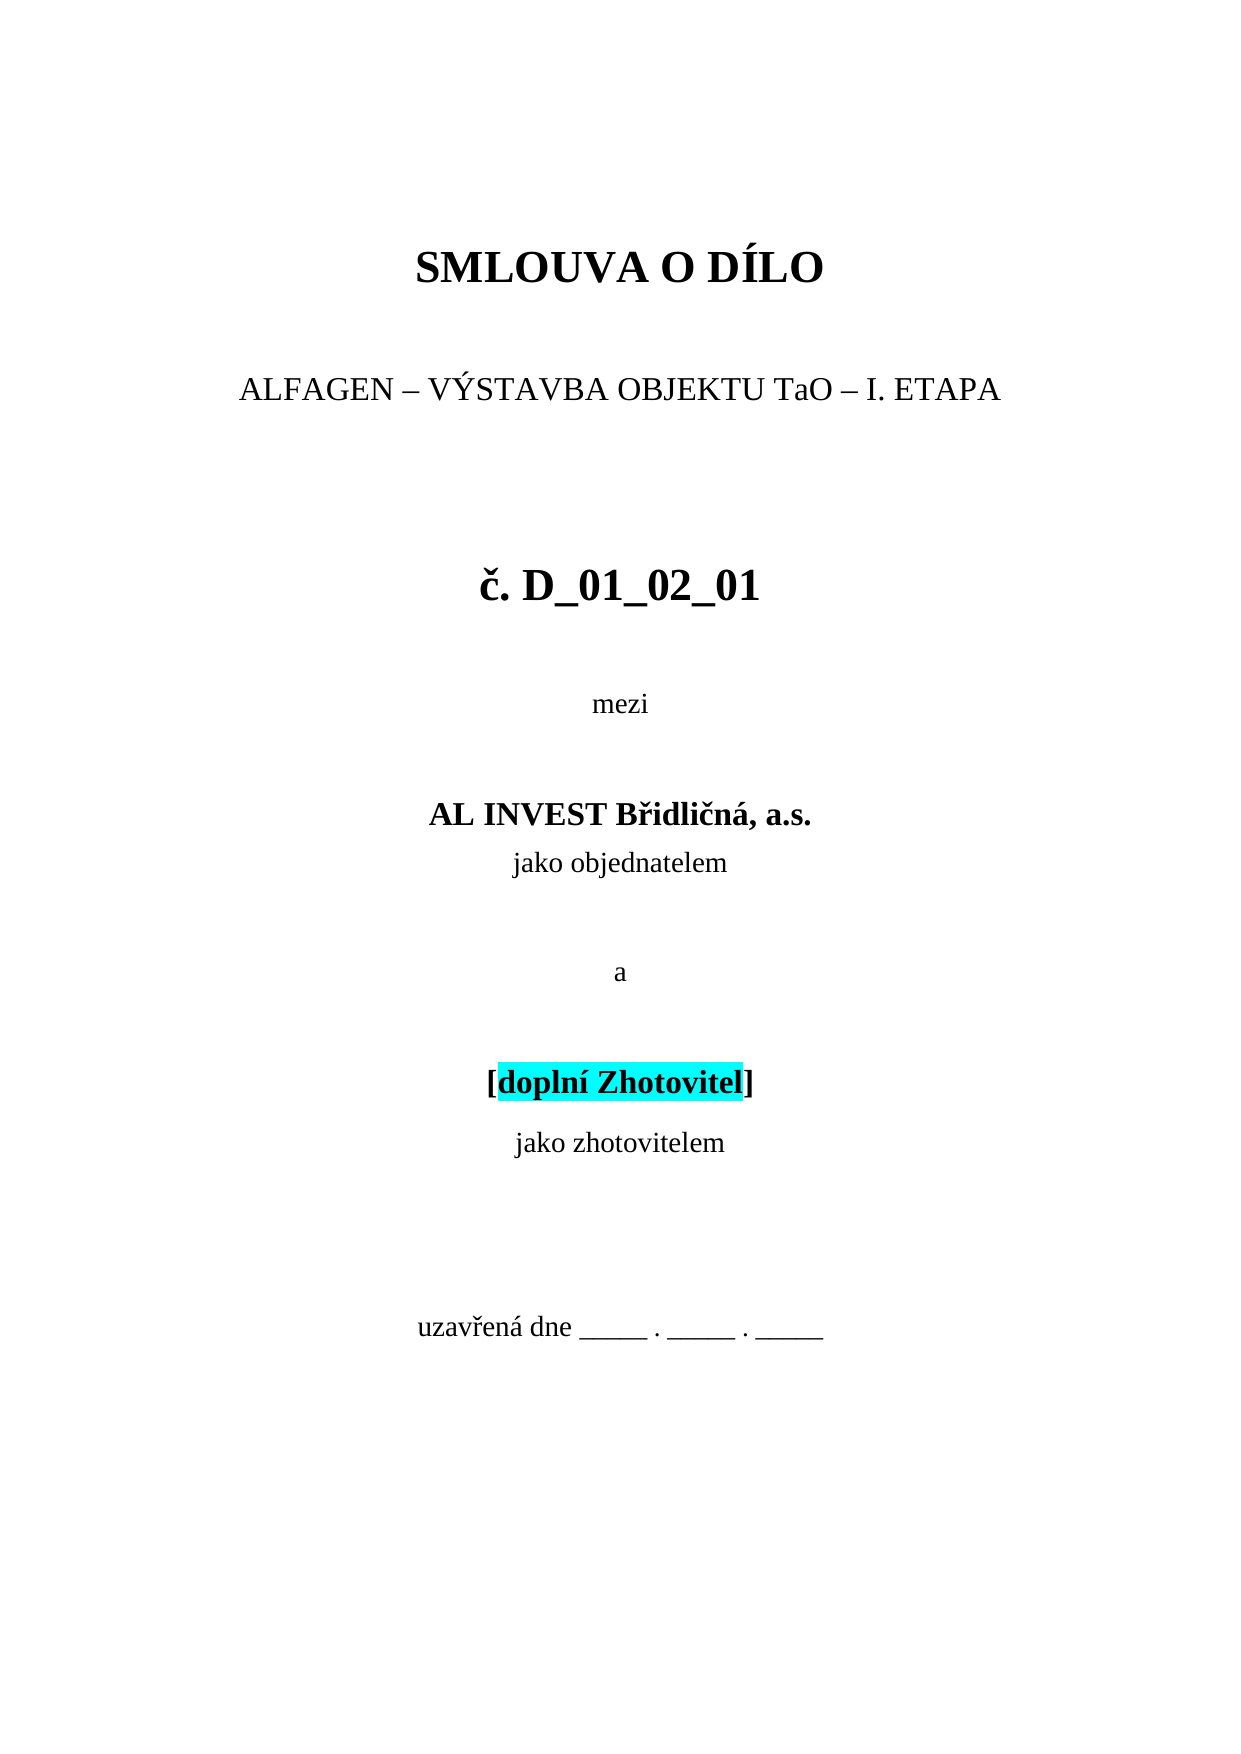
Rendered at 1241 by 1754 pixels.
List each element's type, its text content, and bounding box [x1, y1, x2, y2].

text č. D_01_02_01 [148, 558, 1092, 611]
text uzavřená dne _____ . _____ . _____ [148, 1309, 1092, 1343]
text SMLOUVA O DÍLO [148, 239, 1092, 292]
text jako zhotovitelem [148, 1126, 1092, 1159]
text a [148, 954, 1092, 987]
text mezi [148, 686, 1092, 719]
text [doplní Zhotovitel] [148, 1062, 498, 1101]
text jako objednatelem [148, 845, 1092, 879]
text AL INVEST Břidličná, a.s. [148, 794, 1092, 833]
text ALFAGEN – VÝSTAVBA OBJEKTU TaO – I. ETAPA [148, 370, 1092, 408]
text [doplní Zhotovitel] [743, 1062, 1092, 1101]
